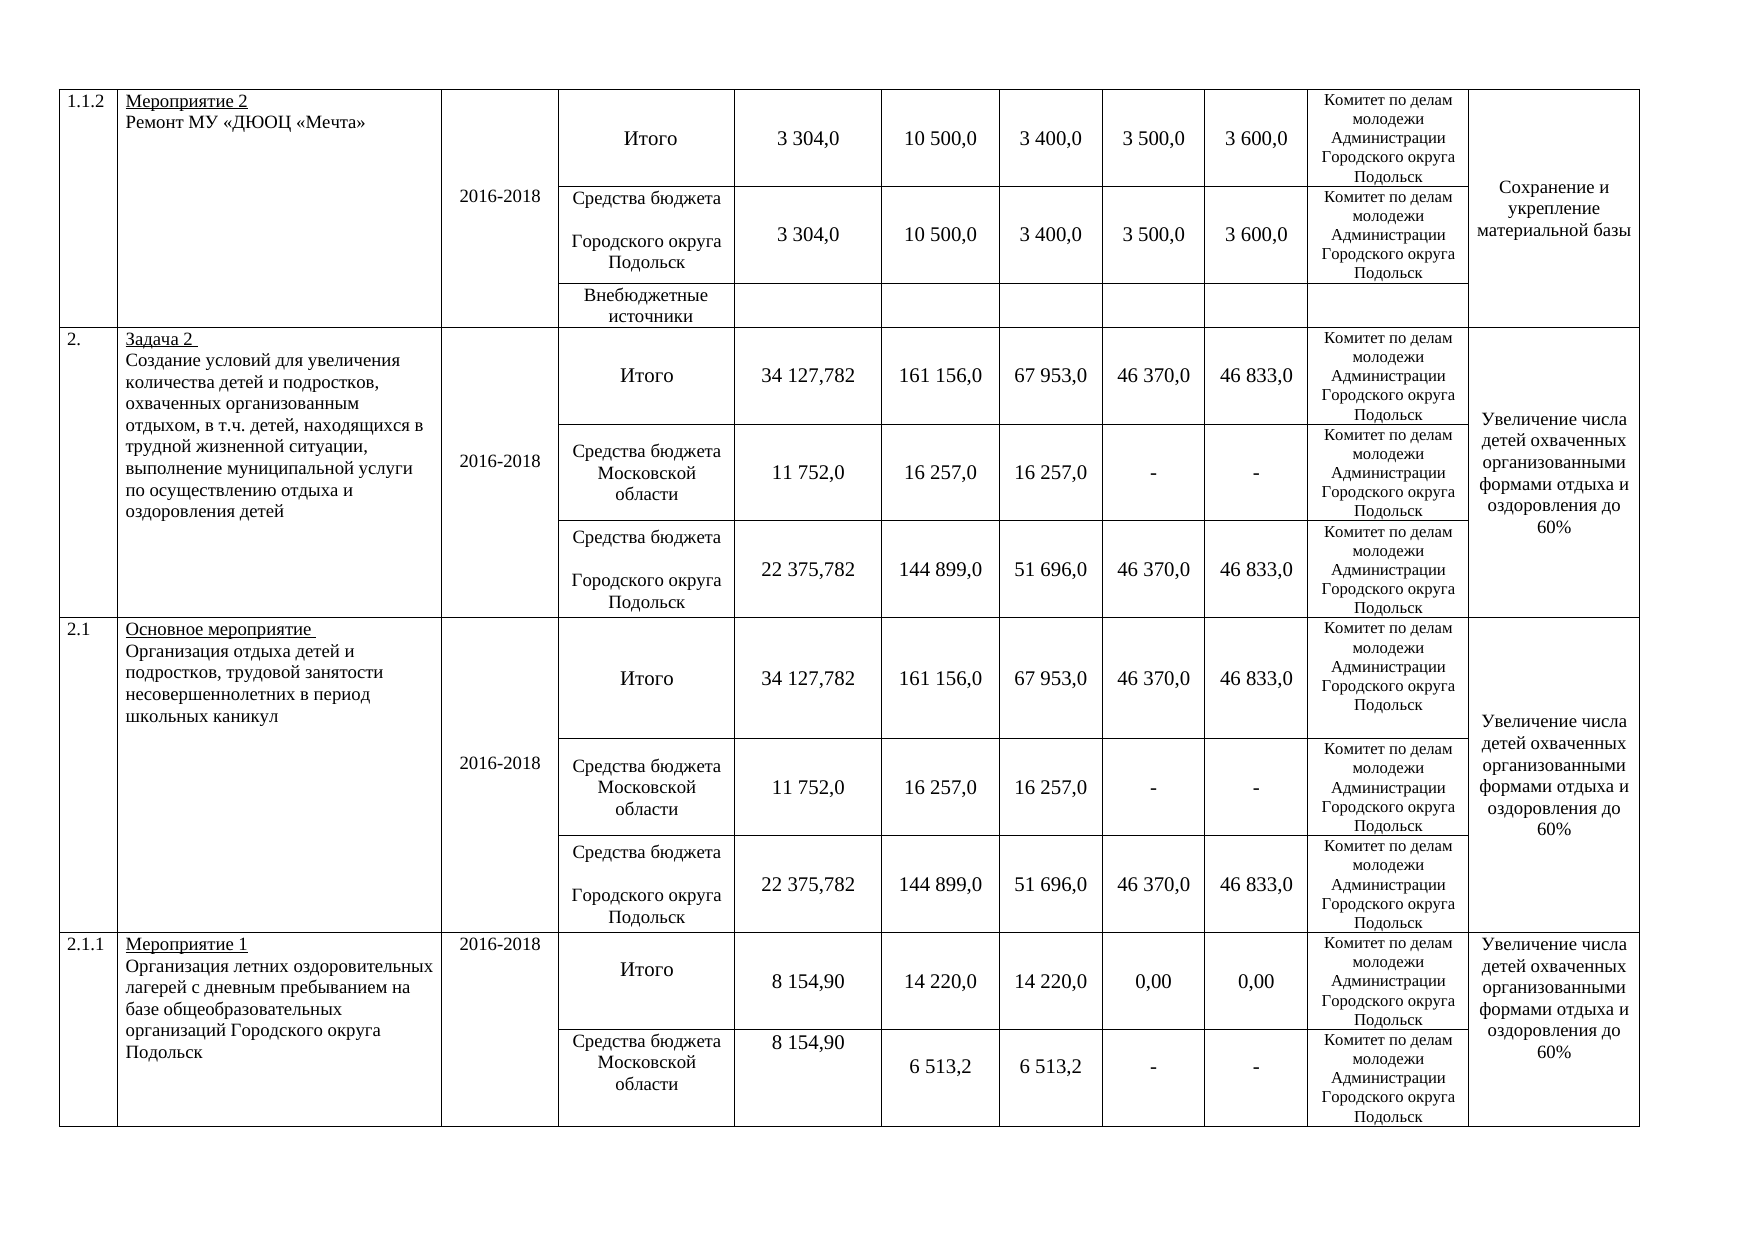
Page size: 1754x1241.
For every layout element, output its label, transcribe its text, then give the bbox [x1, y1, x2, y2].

table_cell 11 752,0 [735, 739, 881, 835]
table_cell Комитет по делам молодежи Администрации Городского округа Подольск [1308, 425, 1468, 520]
table_cell 3 600,0 [1205, 187, 1307, 282]
table_cell 2016-2018 [442, 328, 558, 617]
table_cell Итого [559, 328, 734, 423]
table_cell Мероприятие 2 Ремонт МУ «ДЮОЦ «Мечта» [118, 90, 441, 327]
table_cell - [1205, 425, 1307, 520]
table_cell 3 500,0 [1103, 187, 1204, 282]
table_cell Мероприятие 1 Организация летних оздоровительных лагерей с дневным пребыванием на базе общеобразовательных организаций Городского округа Подольск [118, 933, 441, 1126]
table_cell 10 500,0 [882, 90, 999, 186]
table_cell 3 400,0 [1000, 90, 1102, 186]
table_cell 2016-2018 [442, 618, 558, 932]
table_cell Средства бюджета Московской области [559, 1030, 734, 1126]
table_cell Итого [559, 90, 734, 186]
table_cell [1000, 284, 1102, 327]
table_cell [1103, 284, 1204, 327]
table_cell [1308, 90, 1468, 186]
table_cell 2.1.1 [60, 933, 117, 1126]
table_cell 10 500,0 [882, 187, 999, 282]
table_cell Комитет по делам молодежи Администрации Городского округа Подольск [1308, 836, 1468, 932]
table_cell 46 370,0 [1103, 328, 1204, 423]
table_cell 2.1 [60, 618, 117, 932]
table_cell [1469, 933, 1639, 1126]
table_cell Комитет по делам молодежи Администрации Городского округа Подольск [1308, 739, 1468, 835]
table_cell 51 696,0 [1000, 521, 1102, 617]
table_cell Увеличение числа детей охваченных организованными формами отдыха и оздоровления до 60% [1469, 328, 1639, 617]
table_cell 51 696,0 [1000, 836, 1102, 932]
table_cell - [1103, 1030, 1204, 1126]
table_cell Комитет по делам молодежи Администрации Городского округа Подольск [1308, 328, 1468, 423]
table_cell [735, 284, 881, 327]
table_cell 2016-2018 [442, 90, 558, 327]
table_cell 3 600,0 [1205, 90, 1307, 186]
table_cell 14 220,0 [882, 933, 999, 1029]
table_cell 16 257,0 [1000, 425, 1102, 520]
table_cell 16 257,0 [1000, 739, 1102, 835]
table_cell 3 304,0 [735, 187, 881, 282]
table_cell 46 833,0 [1205, 521, 1307, 617]
table_cell 16 257,0 [882, 425, 999, 520]
table_cell Средства бюджета Московской области [559, 739, 734, 835]
table_cell 46 370,0 [1103, 836, 1204, 932]
table_cell 34 127,782 [735, 618, 881, 738]
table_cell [1469, 90, 1639, 327]
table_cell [559, 187, 734, 282]
table_cell [1308, 284, 1468, 327]
table_cell 1.1.2 [60, 90, 117, 327]
table_cell Итого [559, 618, 734, 738]
table_cell 2016-2018 [442, 933, 558, 1126]
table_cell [1308, 933, 1468, 1029]
table_cell - [1205, 1030, 1307, 1126]
table_cell - [1205, 739, 1307, 835]
table_cell 3 304,0 [735, 90, 881, 186]
table_cell [882, 284, 999, 327]
table_cell 46 833,0 [1205, 618, 1307, 738]
table_cell 144 899,0 [882, 836, 999, 932]
table_cell 16 257,0 [882, 739, 999, 835]
table_cell Средства бюджета Городского округа Подольск [559, 521, 734, 617]
table_cell 0,00 [1205, 933, 1307, 1029]
table_cell [1205, 284, 1307, 327]
table_cell Итого [559, 933, 734, 1029]
table_cell 22 375,782 [735, 521, 881, 617]
table_cell 8 154,90 [735, 1030, 881, 1126]
table_cell 6 513,2 [882, 1030, 999, 1126]
table_cell 144 899,0 [882, 521, 999, 617]
table_cell 46 833,0 [1205, 836, 1307, 932]
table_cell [1308, 187, 1468, 282]
table_cell 161 156,0 [882, 618, 999, 738]
table_cell 22 375,782 [735, 836, 881, 932]
table_cell 67 953,0 [1000, 328, 1102, 423]
table_cell 14 220,0 [1000, 933, 1102, 1029]
table_cell 6 513,2 [1000, 1030, 1102, 1126]
table_cell Увеличение числа детей охваченных организованными формами отдыха и оздоровления до 60% [1469, 618, 1639, 932]
table_cell Средства бюджета Московской области [559, 425, 734, 520]
table_cell 0,00 [1103, 933, 1204, 1029]
table_cell Средства бюджета Городского округа Подольск [559, 836, 734, 932]
table_cell 161 156,0 [882, 328, 999, 423]
table_cell - [1103, 739, 1204, 835]
table_cell 67 953,0 [1000, 618, 1102, 738]
table_cell 3 500,0 [1103, 90, 1204, 186]
table_cell 3 400,0 [1000, 187, 1102, 282]
table_cell 8 154,90 [735, 933, 881, 1029]
table_cell 46 370,0 [1103, 618, 1204, 738]
table_cell Внебюджетные источники [559, 284, 734, 327]
table_cell 11 752,0 [735, 425, 881, 520]
table_cell Комитет по делам молодежи Администрации Городского округа Подольск [1308, 618, 1468, 738]
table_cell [1308, 1030, 1468, 1126]
table_cell 46 370,0 [1103, 521, 1204, 617]
table_cell 46 833,0 [1205, 328, 1307, 423]
table_cell - [1103, 425, 1204, 520]
table_cell 34 127,782 [735, 328, 881, 423]
table_cell 2. [60, 328, 117, 617]
table_cell Комитет по делам молодежи Администрации Городского округа Подольск [1308, 521, 1468, 617]
table_cell Основное мероприятие Организация отдыха детей и подростков, трудовой занятости несовершеннолетних в период школьных каникул [118, 618, 441, 932]
table_cell Задача 2 Создание условий для увеличения количества детей и подростков, охваченных организованным отдыхом, в т.ч. детей, находящихся в трудной жизненной ситуации, выполнение муниципальной услуги по осуществлению отдыха и оздоровления детей [118, 328, 441, 617]
